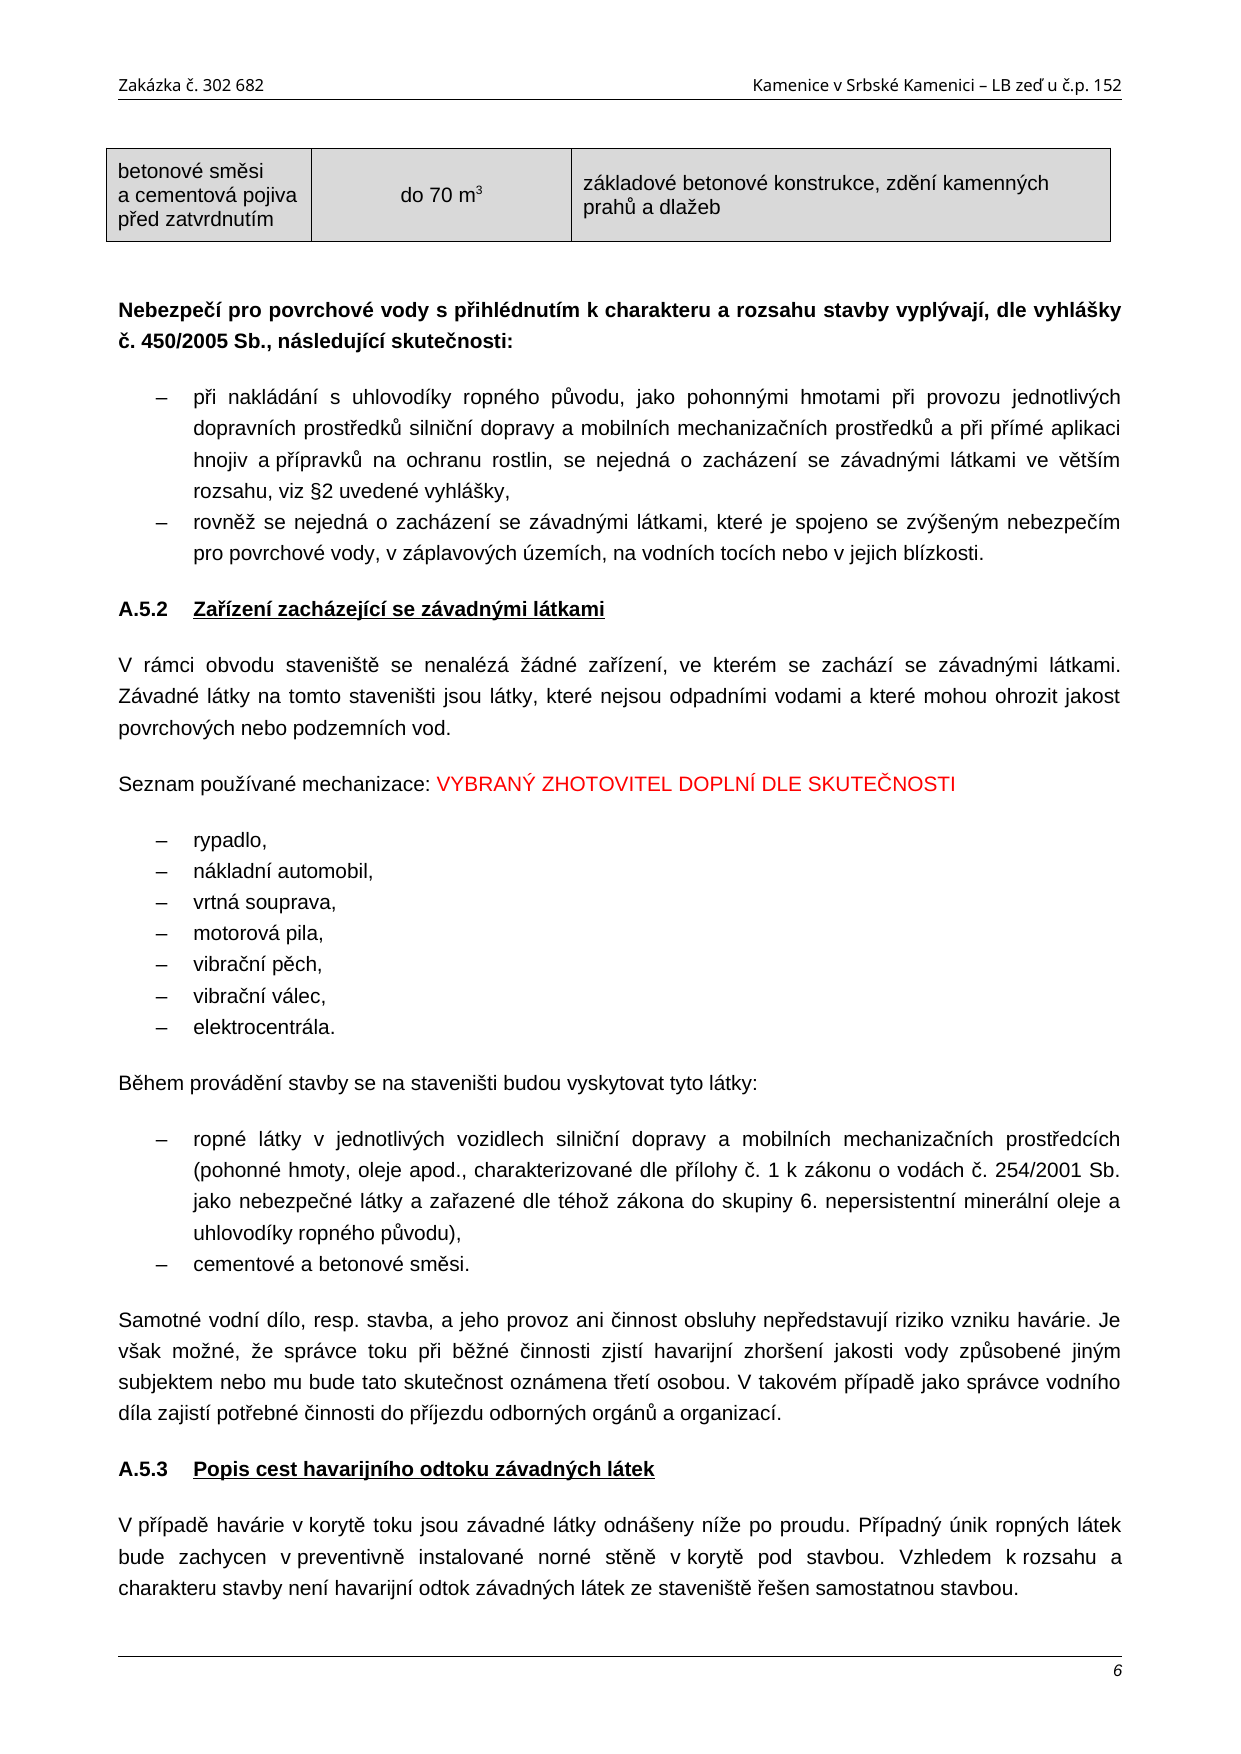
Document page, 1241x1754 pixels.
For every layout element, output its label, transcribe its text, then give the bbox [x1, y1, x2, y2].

list vrtná souprava, [156, 890, 1122, 914]
list rovněž se nejedná o zacházení se závadnými látkami, které je spojeno se zvýšeným nebezpečím pro povrchové vody, v záplavových územích, na vodních tocích nebo v jejich blízkosti. [156, 510, 1122, 565]
list ropné látky v jednotlivých vozidlech silniční dopravy a mobilních mechanizačních prostředcích (pohonné hmoty, oleje apod., charakterizované dle přílohy č. 1 k zákonu o vodách č. 254/2001 Sb. jako nebezpečné látky a zařazené dle téhož zákona do skupiny 6. nepersistentní minerální oleje a uhlovodíky ropného původu), [156, 1127, 1122, 1244]
text Samotné vodní dílo, resp. stavba, a jeho provoz ani činnost obsluhy nepředstavují riziko vzniku havárie. Je však možné, že správce toku při běžné činnosti zjistí havarijní zhoršení jakosti vody způsobené jiným subjektem nebo mu bude tato skutečnost oznámena třetí osobou. V takovém případě jako správce vodního díla zajistí potřebné činnosti do příjezdu odborných orgánů a organizací. [118, 1308, 1122, 1425]
subtitle Zařízení zacházející se závadnými látkami [118, 597, 1122, 621]
list cementové a betonové směsi. [156, 1251, 1122, 1275]
table_cell základové betonové konstrukce, zdění kamenných prahů a dlažeb [572, 149, 1110, 241]
text V případě havárie v korytě toku jsou závadné látky odnášeny níže po proudu. Případný únik ropných látek bude zachycen v preventivně instalované norné stěně v korytě pod stavbou. Vzhledem k rozsahu a charakteru stavby není havarijní odtok závadných látek ze staveniště řešen samostatnou stavbou. [118, 1513, 1122, 1599]
table_cell do 70 m3 [312, 149, 571, 241]
subtitle Popis cest havarijního odtoku závadných látek [118, 1457, 1122, 1481]
table_cell betonové směsi a cementová pojiva před zatvrdnutím [107, 149, 311, 241]
list elektrocentrála. [156, 1014, 1122, 1038]
list nákladní automobil, [156, 859, 1122, 883]
list rypadlo, [156, 828, 1122, 852]
text Během provádění stavby se na staveništi budou vyskytovat tyto látky: [118, 1071, 1122, 1095]
text V rámci obvodu staveniště se nenalézá žádné zařízení, ve kterém se zachází se závadnými látkami. Závadné látky na tomto staveništi jsou látky, které nejsou odpadními vodami a které mohou ohrozit jakost povrchových nebo podzemních vod. [118, 653, 1122, 739]
list při nakládání s uhlovodíky ropného původu, jako pohonnými hmotami při provozu jednotlivých dopravních prostředků silniční dopravy a mobilních mechanizačních prostředků a při přímé aplikaci hnojiv a přípravků na ochranu rostlin, se nejedná o zacházení se závadnými látkami ve větším rozsahu, viz §2 uvedené vyhlášky, [156, 385, 1122, 502]
list vibrační pěch, [156, 952, 1122, 976]
text Seznam používané mechanizace: VYBRANÝ ZHOTOVITEL DOPLNÍ DLE SKUTEČNOSTI [118, 772, 1122, 796]
list motorová pila, [156, 921, 1122, 945]
list vibrační válec, [156, 983, 1122, 1007]
text Nebezpečí pro povrchové vody s přihlédnutím k charakteru a rozsahu stavby vyplývají, dle vyhlášky č. 450/2005 Sb., následující skutečnosti: [118, 298, 1122, 353]
